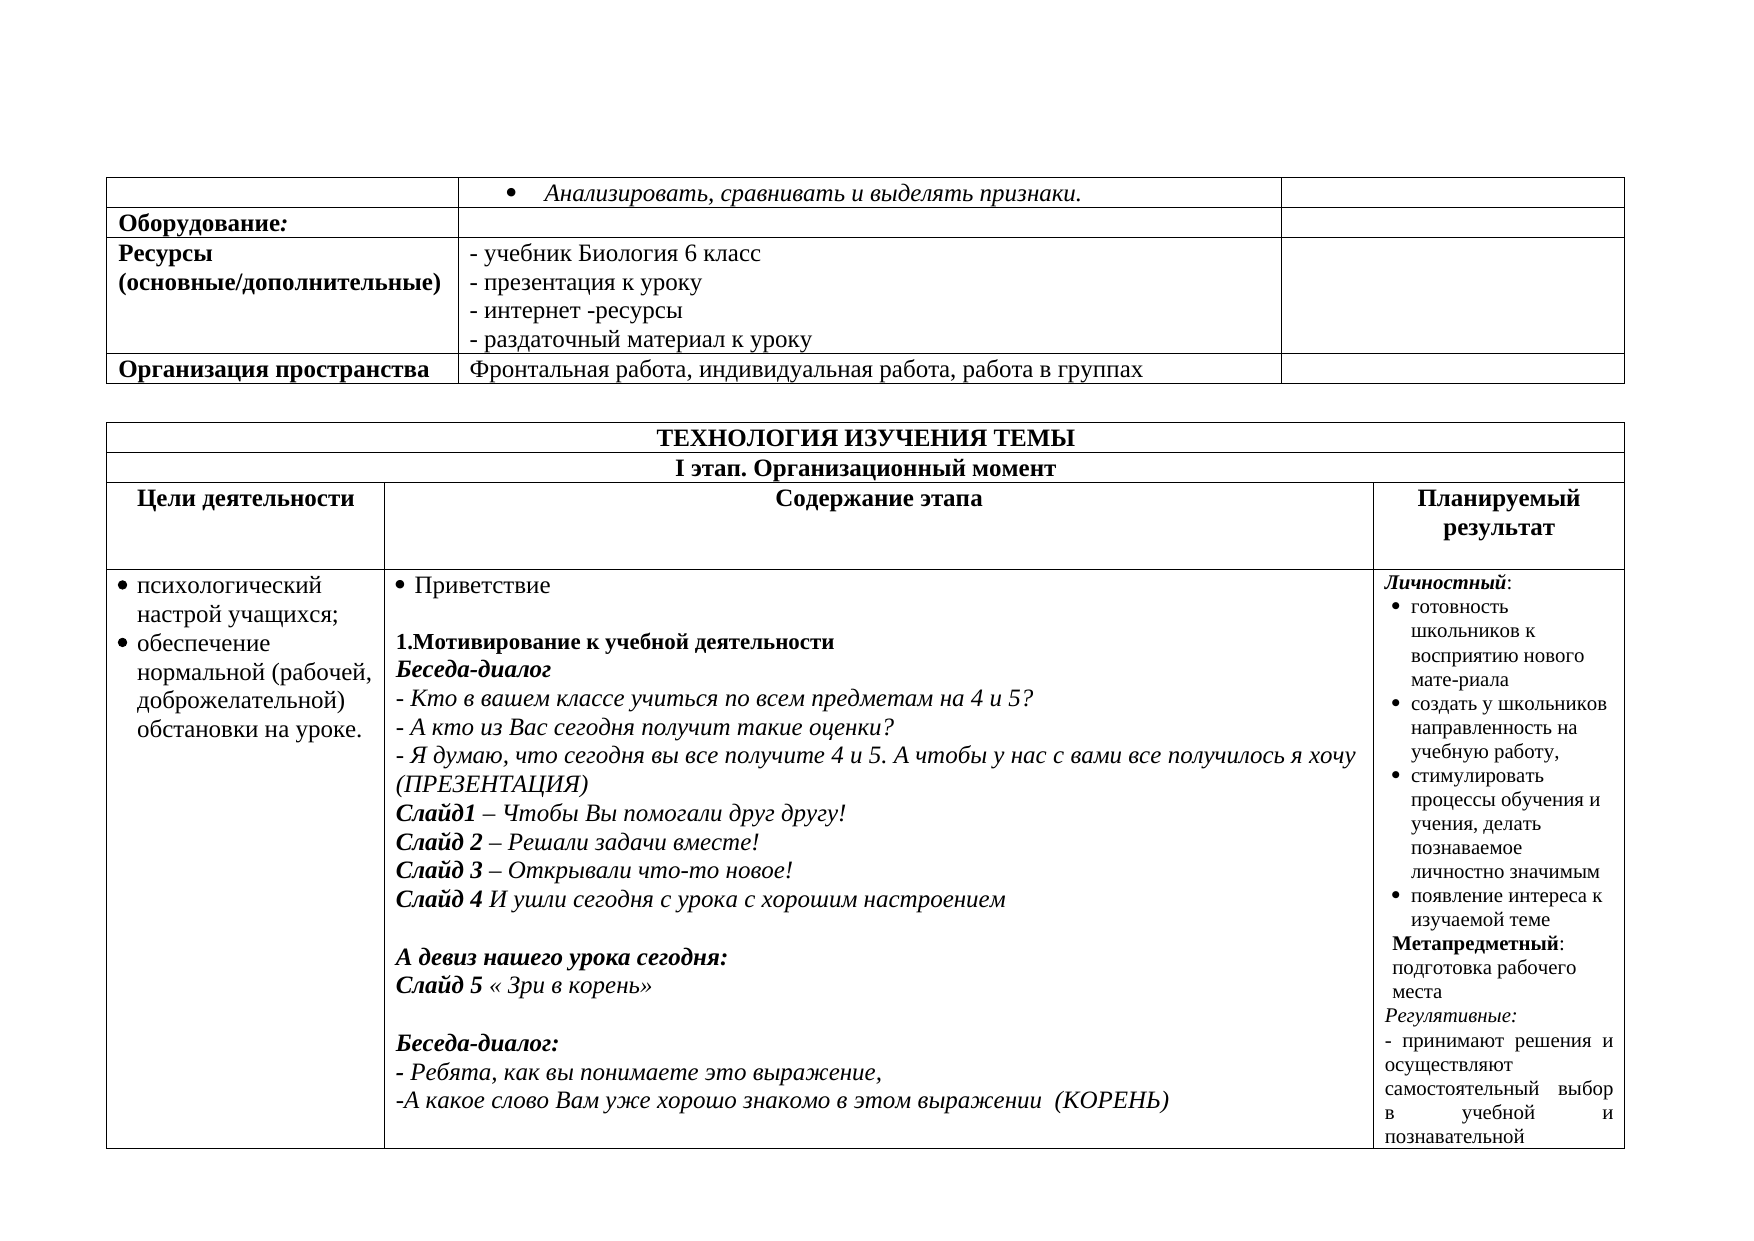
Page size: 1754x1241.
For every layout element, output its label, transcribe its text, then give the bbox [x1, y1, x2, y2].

table_cell I этап. Организационный момент [107, 453, 1624, 482]
table_cell Фронтальная работа, индивидуальная работа, работа в группах [459, 354, 1281, 383]
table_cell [459, 178, 1281, 207]
table_cell - учебник Биология 6 класс - презентация к уроку - интернет -ресурсы - раздаточный материал к уроку [459, 238, 1281, 353]
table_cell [1282, 178, 1624, 207]
table_cell [1282, 354, 1624, 383]
table_cell Цели деятельности [107, 483, 384, 569]
table_cell Организация пространства [107, 354, 458, 383]
table_header ТЕХНОЛОГИЯ ИЗУЧЕНИЯ ТЕМЫ [107, 423, 1624, 452]
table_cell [385, 570, 1373, 1148]
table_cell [107, 178, 458, 207]
table_cell [1282, 238, 1624, 353]
table_cell Ресурсы (основные/дополнительные) [107, 238, 458, 353]
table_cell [1374, 570, 1624, 1148]
table_cell Планируемый результат [1374, 483, 1624, 569]
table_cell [107, 570, 384, 1148]
table_cell [1282, 208, 1624, 237]
table_cell Содержание этапа [385, 483, 1373, 569]
table_cell [459, 208, 1281, 237]
